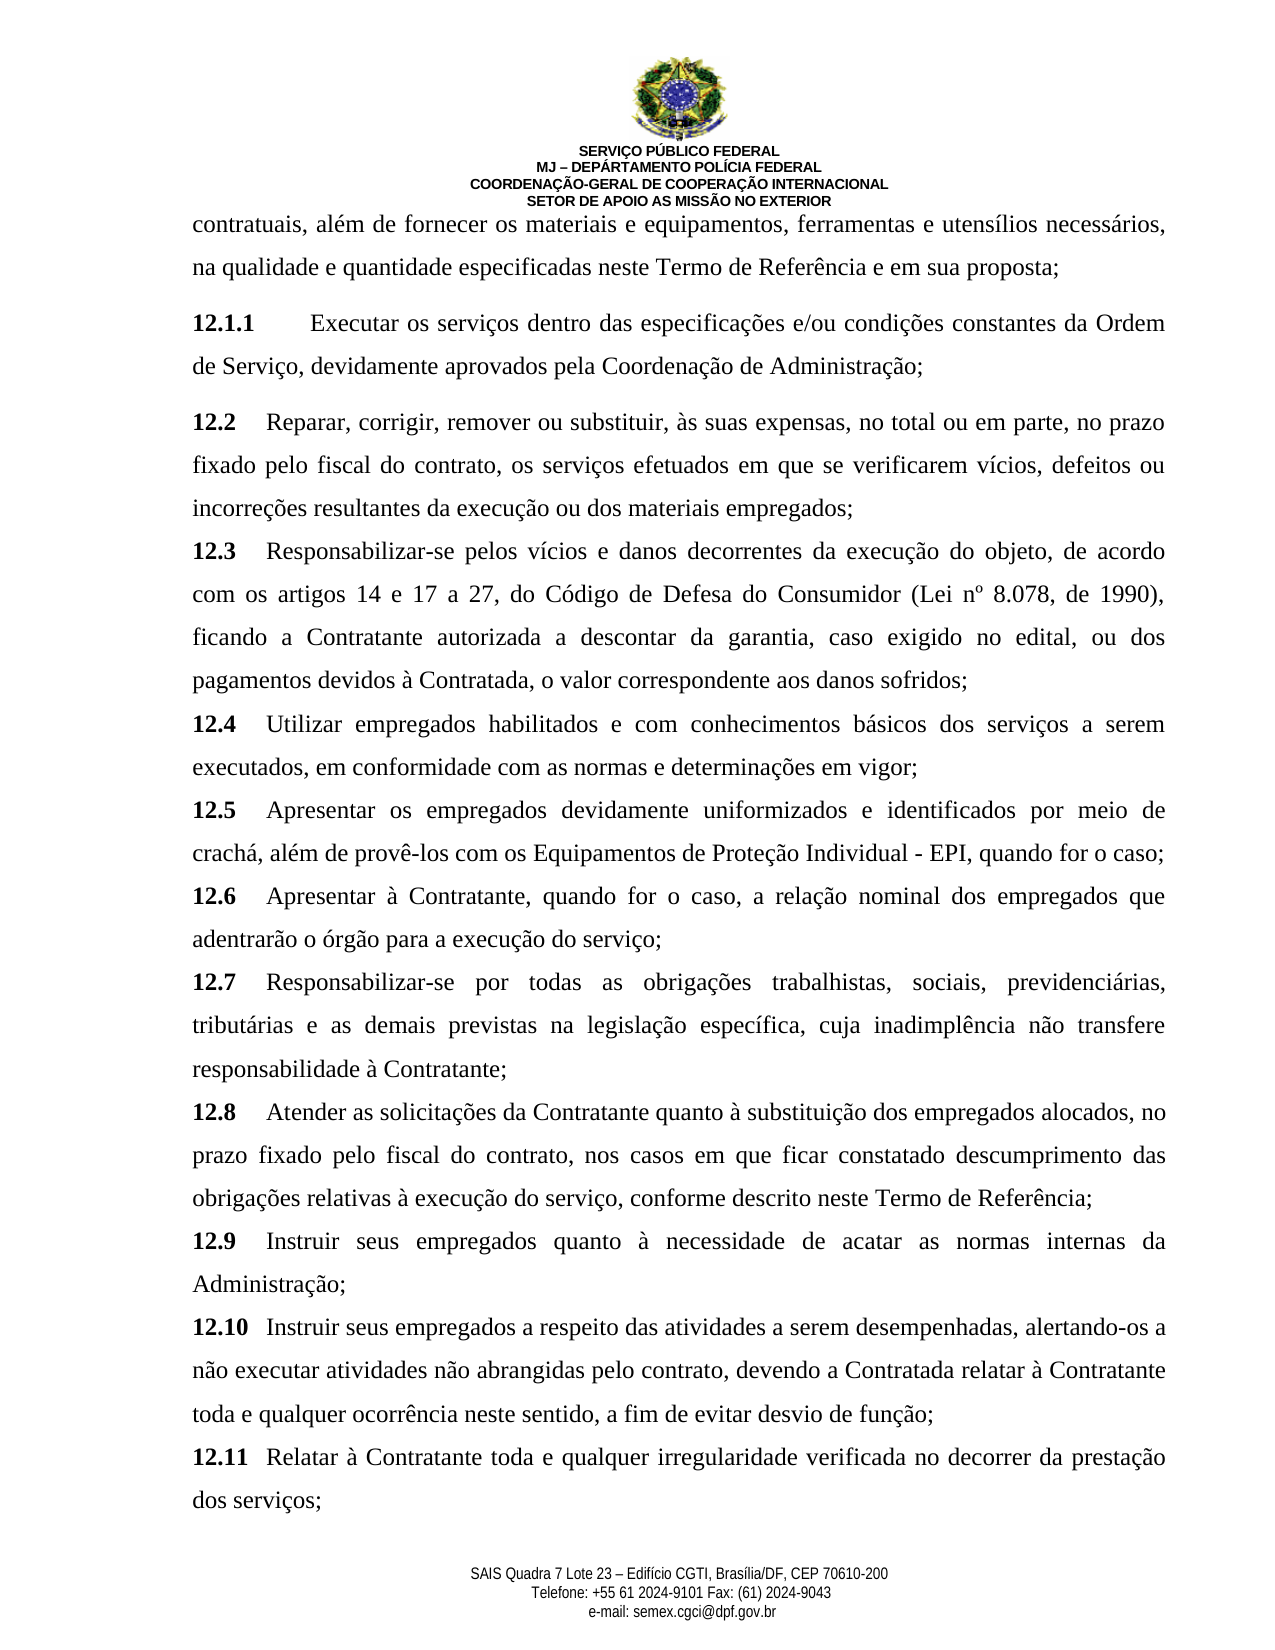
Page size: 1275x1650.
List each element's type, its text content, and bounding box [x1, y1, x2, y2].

list Instruir seus empregados quanto à necessidade de acatar as normas internas da Administração; [192, 1226, 1167, 1298]
list Responsabilizar-se pelos vícios e danos decorrentes da execução do objeto, de acordo com os artigos 14 e 27, do Código de Defesa do Consumidor (Lei nº 8.078, de 1990), ficando a Contratante autorizada a descontar da garantia, caso exigido no edital, ou dos pagamentos devidos à Contratada, o valor correspondente aos danos sofridos; [192, 536, 1167, 694]
list Reparar, corrigir, remover ou substituir, às suas expensas, no total ou em parte, no prazo fixado pelo fiscal do contrato, os serviços efetuados em que se verificarem vícios, defeitos ou incorreções resultantes da execução ou dos materiais empregados; [192, 407, 1167, 522]
list Utilizar empregados habilitados e com conhecimentos básicos dos serviços a serem executados, em conformidade com as normas e determinações em vigor; [192, 709, 1167, 781]
list Atender as solicitações da Contratante quanto à substituição dos empregados alocados, no prazo fixado pelo fiscal do contrato, nos casos em que ficar constatado descumprimento das obrigações relativas à execução do serviço, conforme descrito neste Termo de Referência; [192, 1097, 1167, 1212]
list Relatar à Contratante toda e qualquer irregularidade verificada no decorrer da prestação dos serviços; [192, 1442, 1167, 1514]
text 12.1.1 Executar os serviços dentro das especificações e/ou condições constantes da Ordem de Serviço, devidamente aprovados pela Coordenação de Administração; [192, 308, 1167, 380]
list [192, 209, 1167, 281]
list Responsabilizar-se por todas as obrigações trabalhistas, sociais, previdenciárias, tributárias e as demais previstas na legislação específica, cuja inadimplência não transfere responsabilidade à Contratante; [192, 967, 1167, 1082]
list Apresentar à Contratante, quando for o caso, a relação nominal dos empregados que adentrarão o órgão para a execução do serviço; [192, 881, 1167, 953]
list Apresentar os empregados devidamente uniformizados e identificados por meio de crachá, além de provê-los com os Equipamentos de Proteção Individual - EPI, quando for o caso; [192, 795, 1167, 867]
list Instruir seus empregados a respeito das atividades a serem desempenhadas, alertando-os a não executar atividades não abrangidas pelo contrato, devendo a Contratada relatar à Contratante toda e qualquer ocorrência neste sentido, a fim de evitar desvio de função; [192, 1312, 1167, 1427]
